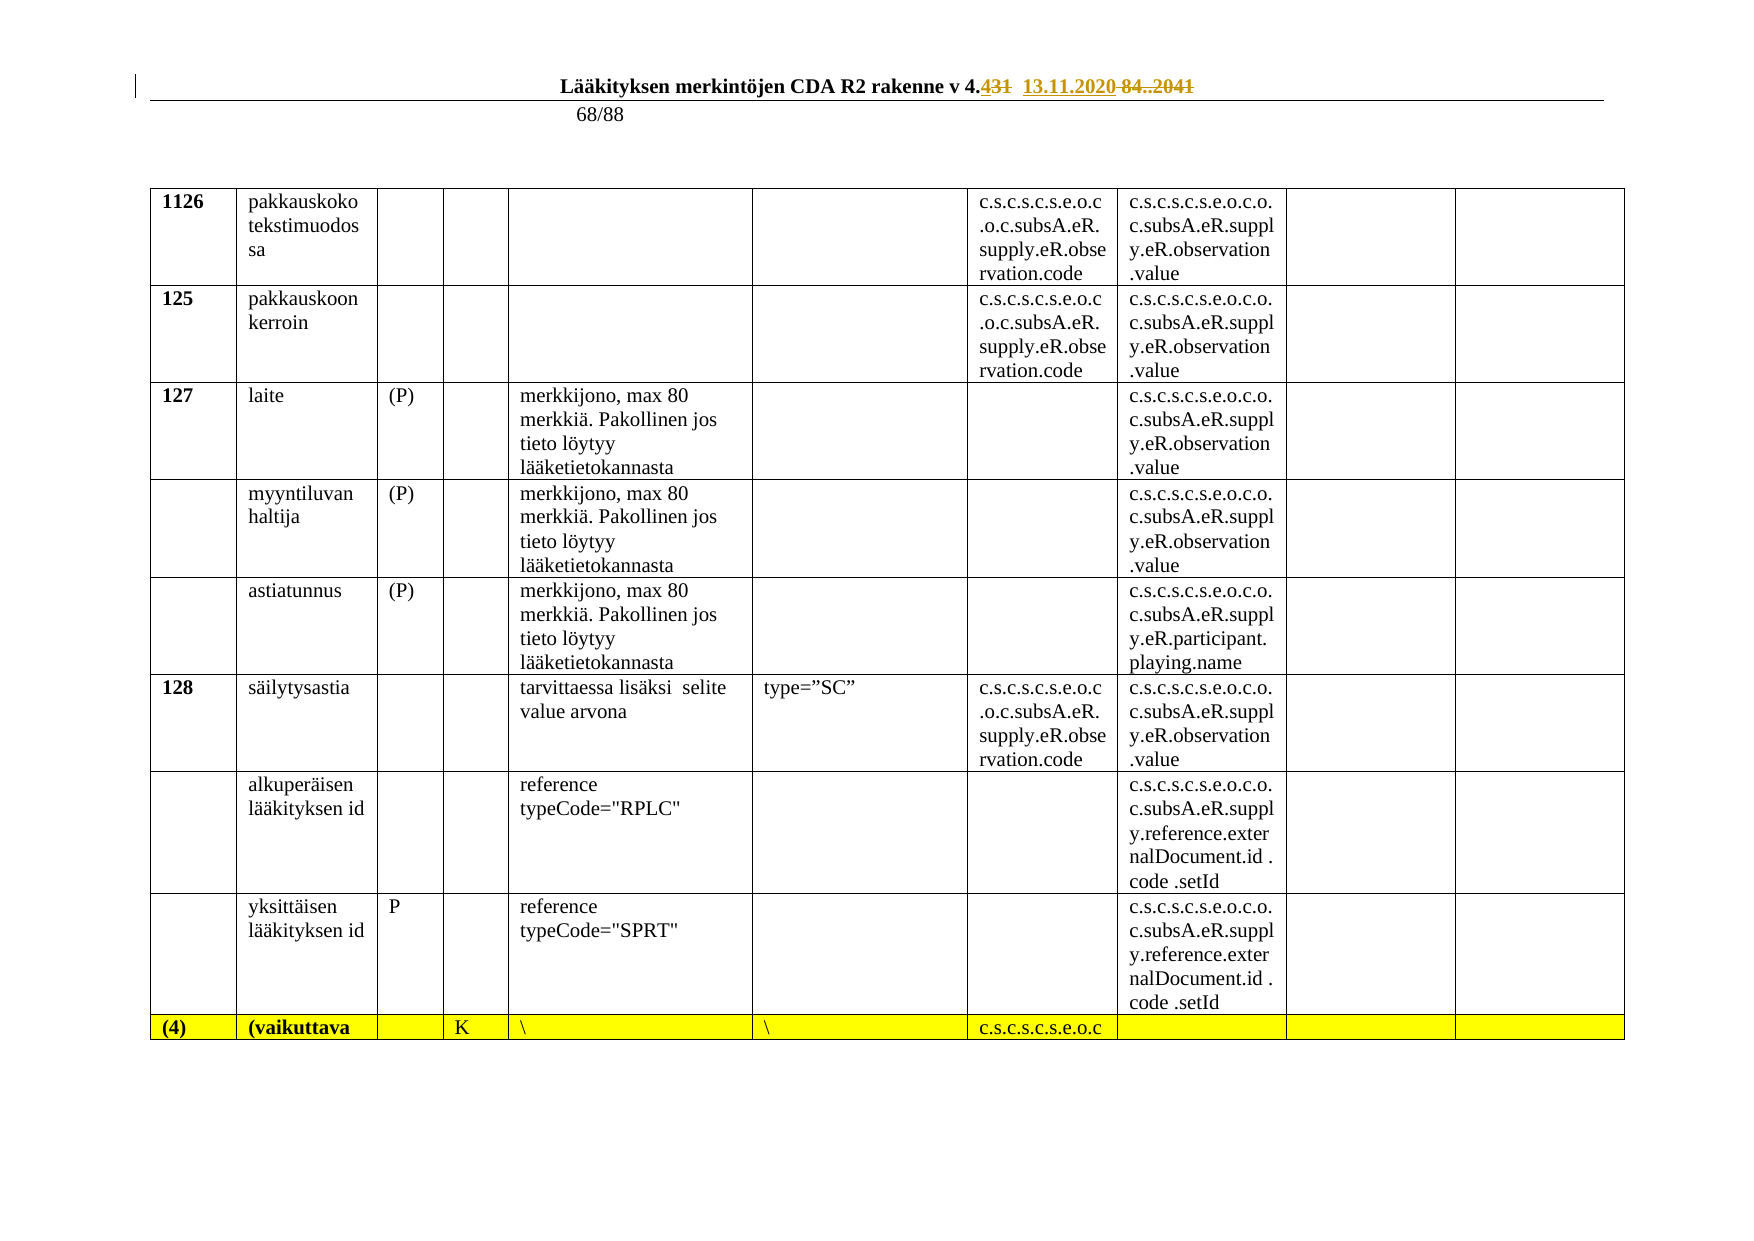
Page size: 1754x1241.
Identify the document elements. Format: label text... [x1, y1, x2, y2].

table_cell [444, 286, 508, 382]
table_cell [968, 578, 1117, 674]
table_cell [753, 189, 967, 285]
table_cell (4) [151, 1015, 236, 1039]
table_cell c.s.c.s.c.s.e.o.c.o.c.subsA.eR.supply.reference.externalDocument.id .code .setId [1118, 772, 1286, 893]
table_cell [1287, 286, 1455, 382]
table_cell [1287, 1015, 1455, 1039]
table_cell [968, 480, 1117, 577]
table_cell [1456, 480, 1624, 577]
table_cell alkuperäisen lääkityksen id [237, 772, 377, 893]
table_cell [151, 578, 236, 674]
table_cell [1287, 578, 1455, 674]
table_cell [444, 578, 508, 674]
table_cell (P) [378, 383, 443, 479]
table_cell [151, 772, 236, 893]
table_cell 1126 [151, 189, 236, 285]
table_cell [1456, 772, 1624, 893]
table_cell [1456, 383, 1624, 479]
table_cell säilytysastia [237, 675, 377, 771]
table_cell c.s.c.s.c.s.e.o.c.o.c.subsA.eR.supply.eR.observation.value [1118, 383, 1286, 479]
table_cell [151, 480, 236, 577]
table_cell (P) [378, 578, 443, 674]
table_cell c.s.c.s.c.s.e.o.c.o.c.subsA.eR.supply.eR.observation.value [1118, 480, 1286, 577]
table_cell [968, 286, 1117, 382]
table_cell K [444, 1015, 508, 1039]
table_cell [968, 383, 1117, 479]
table_cell [1456, 675, 1624, 771]
table_cell astiatunnus [237, 578, 377, 674]
table_cell [444, 480, 508, 577]
table_cell [509, 189, 752, 285]
table_cell [753, 772, 967, 893]
table_cell [378, 1015, 443, 1039]
table_cell [444, 189, 508, 285]
table_cell [1456, 1015, 1624, 1039]
table_cell [753, 894, 967, 1014]
table_cell merkkijono, max 80 merkkiä. Pakollinen jos tieto löytyy lääketietokannasta [509, 480, 752, 577]
table_cell [378, 772, 443, 893]
table_cell pakkauskoko tekstimuodossa [237, 189, 377, 285]
table_cell [444, 772, 508, 893]
table_cell reference typeCode="RPLC" [509, 772, 752, 893]
table_cell merkkijono, max 80 merkkiä. Pakollinen jos tieto löytyy lääketietokannasta [509, 383, 752, 479]
table_cell [378, 675, 443, 771]
table_cell type=”SC” [753, 675, 967, 771]
table_cell [444, 675, 508, 771]
table_cell 128 [151, 675, 236, 771]
table_cell [378, 189, 443, 285]
table_cell [968, 894, 1117, 1014]
table_cell [1456, 578, 1624, 674]
table_cell [1287, 772, 1455, 893]
table_cell [1118, 1015, 1286, 1039]
table_cell \ [753, 1015, 967, 1039]
table_cell (P) [378, 480, 443, 577]
table_cell c.s.c.s.c.s.e.o.c.o.c.subsA.eR.supply.reference.externalDocument.id .code .setId [1118, 894, 1286, 1014]
table_cell reference typeCode="SPRT" [509, 894, 752, 1014]
table_cell [1287, 189, 1455, 285]
table_cell merkkijono, max 80 merkkiä. Pakollinen jos tieto löytyy lääketietokannasta [509, 578, 752, 674]
table_cell [1287, 480, 1455, 577]
table_cell [753, 578, 967, 674]
table_cell 125 [151, 286, 236, 382]
table_cell [509, 286, 752, 382]
table_cell \ [509, 1015, 752, 1039]
table_cell yksittäisen lääkityksen id [237, 894, 377, 1014]
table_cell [968, 1015, 1117, 1039]
table_cell [968, 772, 1117, 893]
table_cell c.s.c.s.c.s.e.o.c.o.c.subsA.eR.supply.eR.observation.code [968, 675, 1117, 771]
table_cell pakkauskoon kerroin [237, 286, 377, 382]
table_cell [151, 894, 236, 1014]
table_cell [1287, 383, 1455, 479]
table_cell [1456, 189, 1624, 285]
table_cell [444, 894, 508, 1014]
table_cell [753, 286, 967, 382]
table_cell tarvittaessa lisäksi selite value arvona [509, 675, 752, 771]
table_cell [753, 480, 967, 577]
table_cell P [378, 894, 443, 1014]
table_cell myyntiluvan haltija [237, 480, 377, 577]
table_cell c.s.c.s.c.s.e.o.c.o.c.subsA.eR.supply.eR.observation.value [1118, 675, 1286, 771]
table_cell 127 [151, 383, 236, 479]
table_cell laite [237, 383, 377, 479]
table_cell [753, 383, 967, 479]
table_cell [968, 189, 1117, 285]
table_cell [444, 383, 508, 479]
table_cell [1287, 675, 1455, 771]
table_cell c.s.c.s.c.s.e.o.c.o.c.subsA.eR.supply.eR.participant.playing.name [1118, 578, 1286, 674]
table_cell [1456, 894, 1624, 1014]
table_cell [1456, 286, 1624, 382]
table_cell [237, 1015, 377, 1039]
table_cell [1287, 894, 1455, 1014]
table_cell [378, 286, 443, 382]
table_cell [1118, 189, 1286, 285]
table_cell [1118, 286, 1286, 382]
